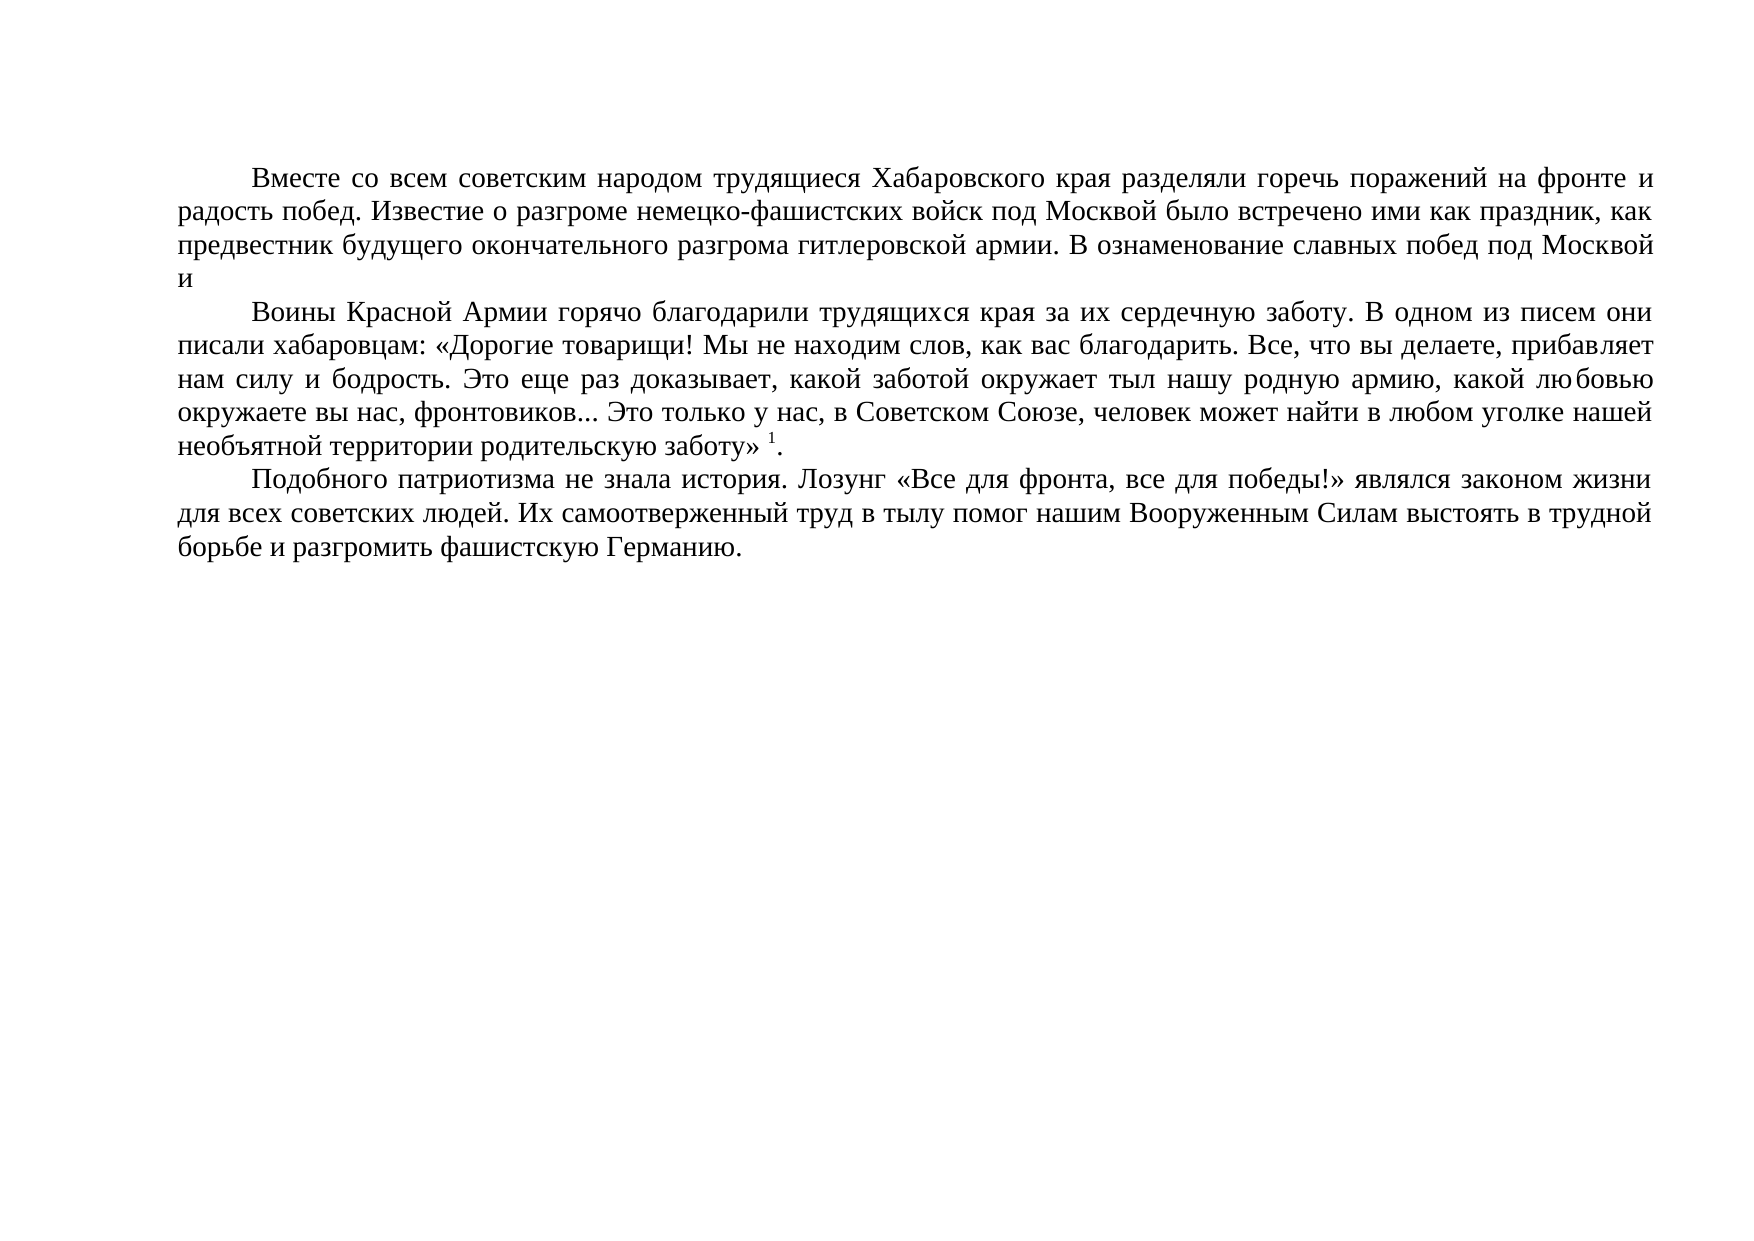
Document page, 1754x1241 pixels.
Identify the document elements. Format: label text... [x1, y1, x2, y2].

text Воины Красной Армии горячо благодарили трудящихся края за их сердечную заботу. В одном из писем они писали хабаровцам: «Дорогие товарищи! Мы не находим слов, как вас благодарить. Все, что вы делаете, прибавляет нам силу и бодрость. Это еще раз доказывает, какой заботой окружает тыл нашу родную армию, какой любовью окружаете вы нас, фронтовиков... Это только у нас, в Советском Союзе, человек может найти в любом уголке нашей необъятной территории родительскую заботу» 1. [177, 294, 1654, 462]
text Подобного патриотизма не знала история. Лозунг «Все для фронта, все для победы!» являлся законом жизни для всех советских людей. Их самоотверженный труд в тылу помог нашим Вооруженным Силам выстоять в трудной борьбе и разгромить фашистскую Германию. [177, 462, 1654, 562]
text Вместе со всем советским народом трудящиеся Хабаровского края разделяли горечь поражений на фронте и радость побед. Известие о разгроме немецко-фашистских войск под Москвой было встречено ими как праздник, как предвестник будущего окончательного разгрома гитлеровской армии. В ознаменование славных побед под Москвой и [177, 160, 1654, 294]
